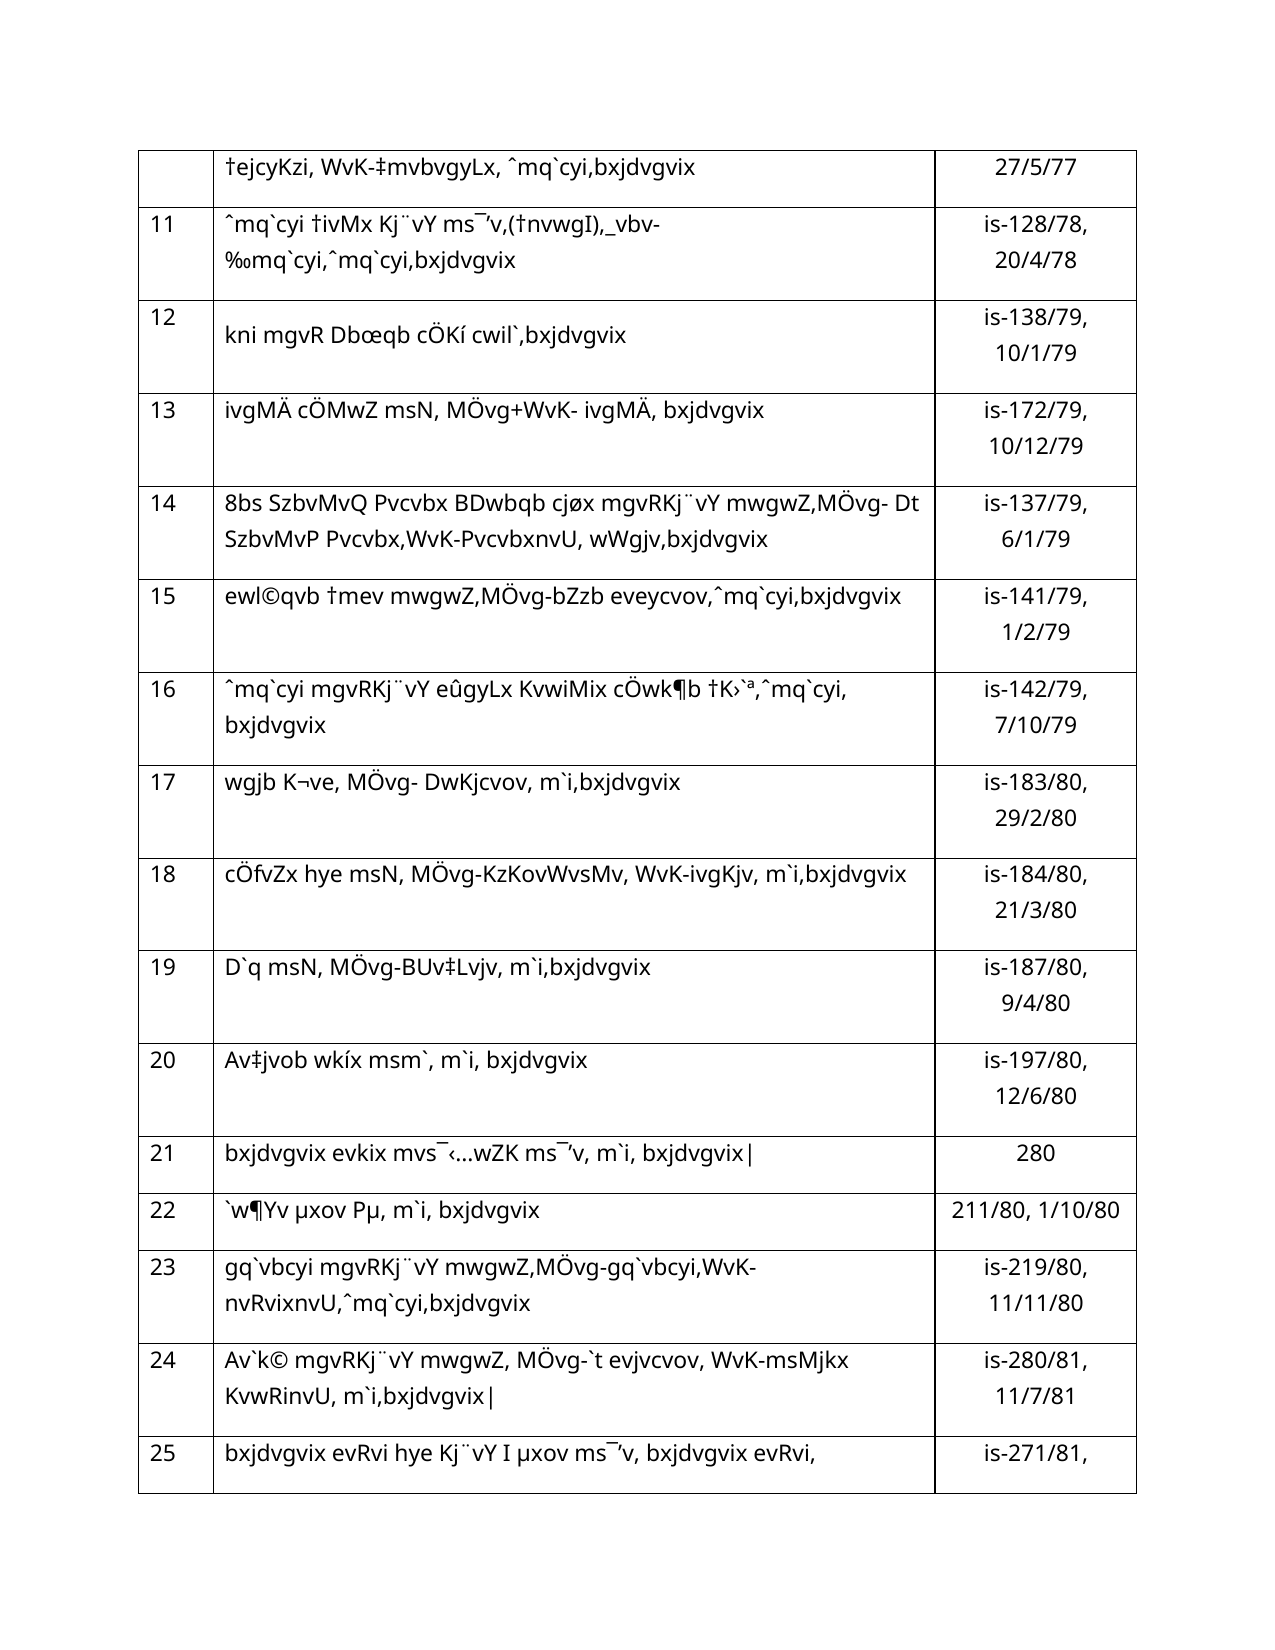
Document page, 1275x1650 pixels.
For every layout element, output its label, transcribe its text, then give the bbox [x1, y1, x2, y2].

table_cell 14 [139, 487, 213, 579]
table_cell is-271/81, 15/6/81 [936, 1437, 1136, 1493]
table_cell 8bs SzbvMvQ Pvcvbx BDwbqb cjøx mgvRKj¨vY mwgwZ,MÖvg- Dt SzbvMvP Pvcvbx,WvK-PvcvbxnvU, wWgjv,bxjdvgvix [214, 487, 934, 579]
table_cell is-119/77, 27/5/77 [936, 151, 1136, 207]
table_cell Av‡jvob wkíx msm`, m`i, bxjdvgvix [214, 1044, 934, 1136]
table_cell is-128/78, 20/4/78 [936, 208, 1136, 300]
table_cell ˆmq`cyi †ivMx Kj¨vY ms¯’v,(†nvwgI),_vbv-‰mq`cyi,ˆmq`cyi,bxjdvgvix [214, 208, 934, 300]
table_cell ivgMÄ cÖMwZ msN, MÖvg+WvK- ivgMÄ, bxjdvgvix [214, 394, 934, 486]
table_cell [214, 151, 934, 207]
table_cell 18 [139, 859, 213, 950]
table_cell cÖfvZx hye msN, MÖvg-KzKovWvsMv, WvK-ivgKjv, m`i,bxjdvgvix [214, 859, 934, 950]
table_cell 25 [139, 1437, 213, 1493]
table_cell 20 [139, 1044, 213, 1136]
table_cell is-219/80, 11/11/80 [936, 1251, 1136, 1343]
table_cell 280 [936, 1137, 1136, 1193]
table_cell is-184/80, 21/3/80 [936, 859, 1136, 950]
table_cell is-187/80, 9/4/80 [936, 951, 1136, 1043]
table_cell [214, 1437, 934, 1493]
table_cell gq`vbcyi mgvRKj¨vY mwgwZ,MÖvg-gq`vbcyi,WvK-nvRvixnvU,ˆmq`cyi,bxjdvgvix [214, 1251, 934, 1343]
table_cell 21 [139, 1137, 213, 1193]
table_cell 23 [139, 1251, 213, 1343]
table_cell ewl©qvb †mev mwgwZ,MÖvg-bZzb eveycvov,ˆmq`cyi,bxjdvgvix [214, 580, 934, 672]
table_cell 17 [139, 766, 213, 857]
table_cell 211/80, 1/10/80 [936, 1194, 1136, 1250]
table_cell 16 [139, 673, 213, 764]
table_cell bxjdvgvix evkix mvs¯‹…wZK ms¯’v, m`i, bxjdvgvix| [214, 1137, 934, 1193]
table_cell ˆmq`cyi mgvRKj¨vY eûgyLx KvwiMix cÖwk¶b †K›`ª,ˆmq`cyi, bxjdvgvix [214, 673, 934, 764]
table_cell 12 [139, 301, 213, 393]
table_cell 15 [139, 580, 213, 672]
table_cell is-142/79, 7/10/79 [936, 673, 1136, 764]
table_cell is-172/79, 10/12/79 [936, 394, 1136, 486]
table_cell 19 [139, 951, 213, 1043]
table_cell 10 [139, 151, 213, 207]
table_cell is-137/79, 6/1/79 [936, 487, 1136, 579]
table_cell is-280/81, 11/7/81 [936, 1344, 1136, 1436]
table_cell 13 [139, 394, 213, 486]
table_cell is-141/79, 1/2/79 [936, 580, 1136, 672]
table_cell 24 [139, 1344, 213, 1436]
table_cell kni mgvR Dbœqb cÖKí cwil`,bxjdvgvix [214, 301, 934, 393]
table_cell 11 [139, 208, 213, 300]
table_cell is-138/79, 10/1/79 [936, 301, 1136, 393]
table_cell is-183/80, 29/2/80 [936, 766, 1136, 857]
table_cell `w¶Yv µxov Pµ, m`i, bxjdvgvix [214, 1194, 934, 1250]
table_cell D`q msN, MÖvg-BUv‡Lvjv, m`i,bxjdvgvix [214, 951, 934, 1043]
table_cell is-197/80, 12/6/80 [936, 1044, 1136, 1136]
table_cell Av`k© mgvRKj¨vY mwgwZ, MÖvg-`t evjvcvov, WvK-msMjkx KvwRinvU, m`i,bxjdvgvix| [214, 1344, 934, 1436]
table_cell 22 [139, 1194, 213, 1250]
table_cell wgjb K¬ve, MÖvg- DwKjcvov, m`i,bxjdvgvix [214, 766, 934, 857]
